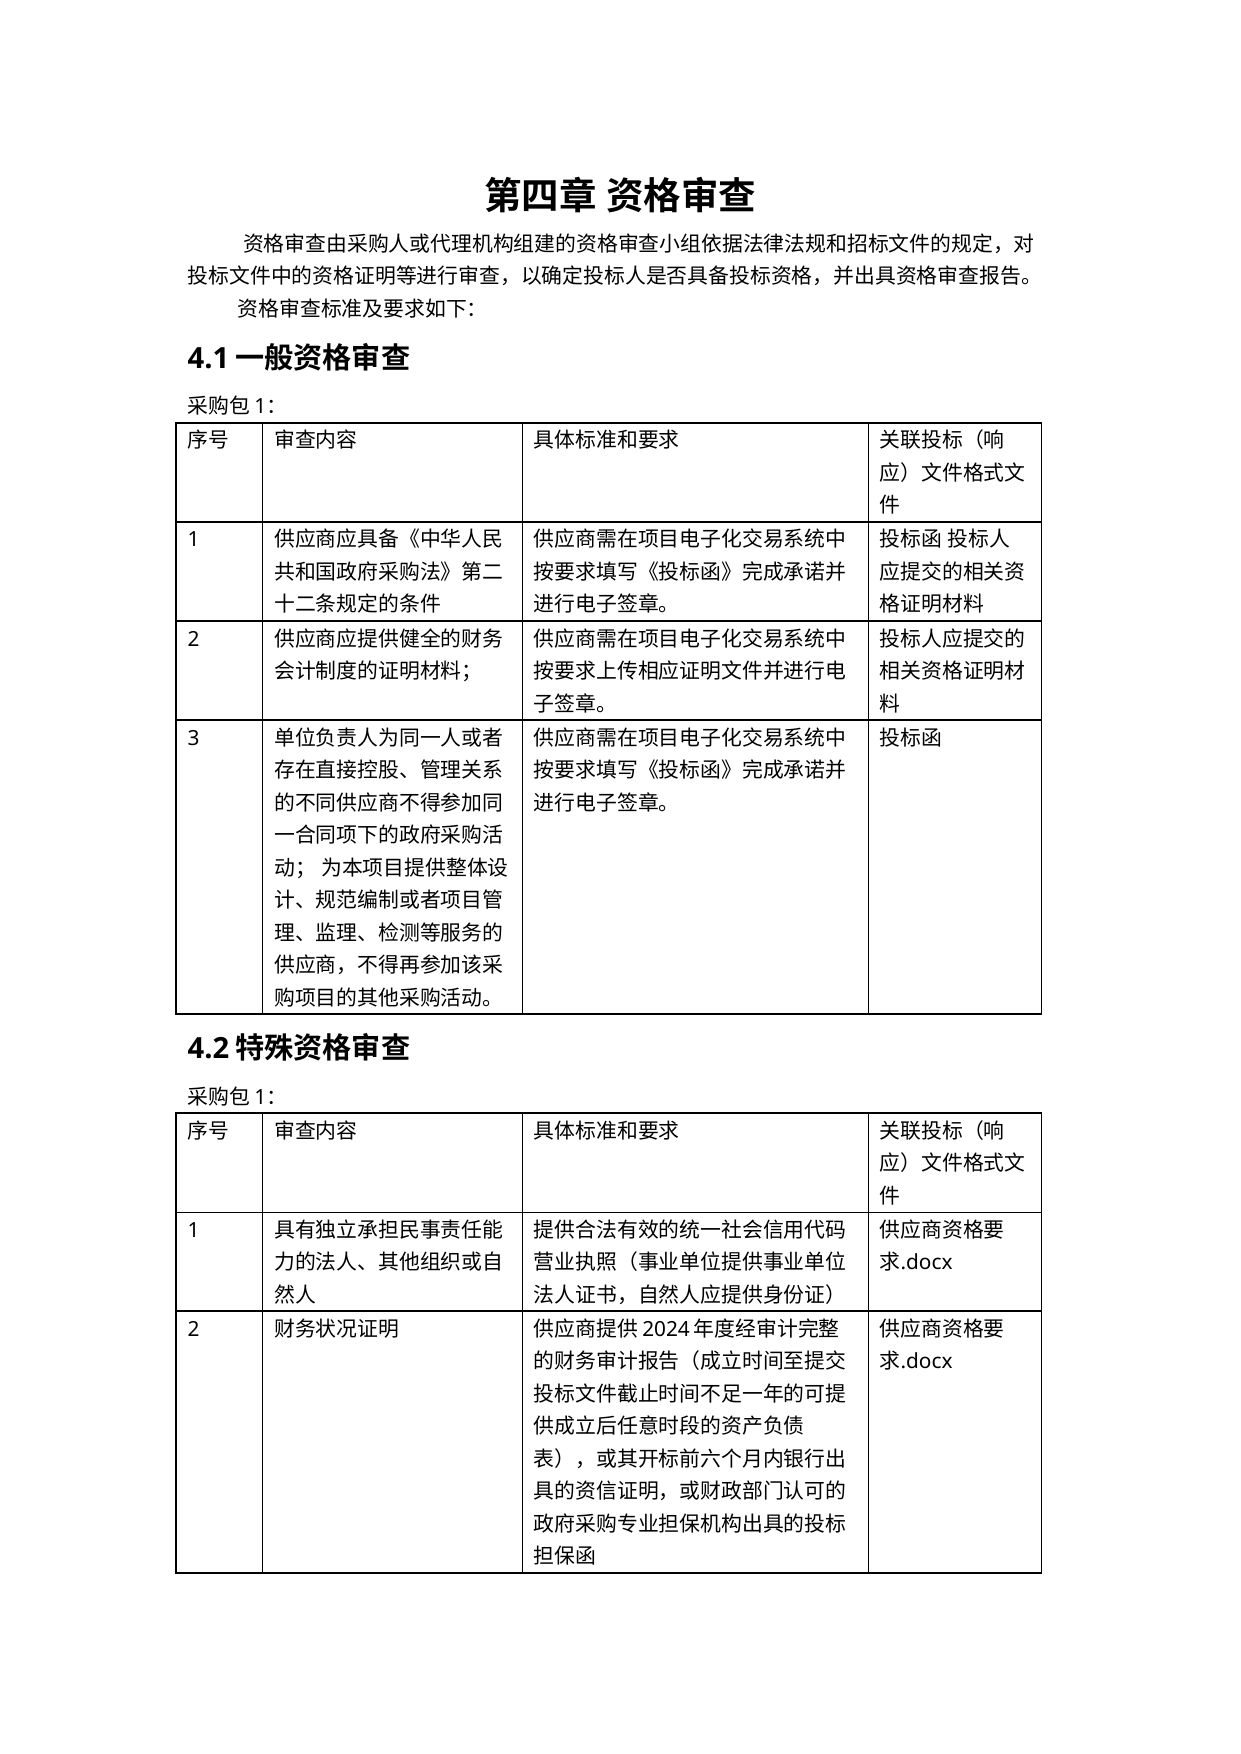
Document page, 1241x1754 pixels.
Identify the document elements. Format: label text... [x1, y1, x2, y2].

table_header 关联投标（响应）文件格式文件 [869, 424, 1041, 521]
text 4.1一般资格审查 [187, 324, 1053, 389]
table_cell 供应商应提供健全的财务会计制度的证明材料； [263, 622, 522, 719]
table_cell 2 [177, 622, 262, 719]
table_cell 供应商需在项目电子化交易系统中按要求上传相应证明文件并进行电子签章。 [523, 622, 868, 719]
table_cell 供应商资格要求.docx [869, 1312, 1041, 1572]
table_cell 供应商提供2024年度经审计完整的财务审计报告（成立时间至提交投标文件截止时间不足一年的可提供成立后任意时段的资产负债表），或其开标前六个月内银行出具的资信证明，或财政部门认可的政府采购专业担保机构出具的投标担保函 [523, 1312, 868, 1572]
table_cell 1 [177, 1213, 262, 1310]
text 采购包1： [187, 1080, 1053, 1112]
table_cell 投标函 投标人应提交的相关资格证明材料 [869, 523, 1041, 620]
table_cell 单位负责人为同一人或者存在直接控股、管理关系的不同供应商不得参加同一合同项下的政府采购活动； 为本项目提供整体设计、规范编制或者项目管理、监理、检测等服务的供应商，不得再参加该采购项目的其他采购活动。 [263, 721, 522, 1013]
table_cell 供应商资格要求.docx [869, 1213, 1041, 1310]
table_cell 财务状况证明 [263, 1312, 522, 1572]
table_header 审查内容 [263, 424, 522, 521]
table_cell 供应商需在项目电子化交易系统中按要求填写《投标函》完成承诺并进行电子签章。 [523, 721, 868, 1013]
table_header 具体标准和要求 [523, 424, 868, 521]
table_cell 具有独立承担民事责任能力的法人、其他组织或自然人 [263, 1213, 522, 1310]
text 采购包1： [187, 389, 1053, 422]
table_cell 3 [177, 721, 262, 1013]
table_header 序号 [177, 1114, 262, 1211]
table_header 序号 [177, 424, 262, 521]
text 4.2特殊资格审查 [187, 1015, 1053, 1080]
text 第四章 资格审查 [187, 162, 1053, 227]
table_cell 提供合法有效的统一社会信用代码营业执照（事业单位提供事业单位法人证书，自然人应提供身份证） [523, 1213, 868, 1310]
table_header 审查内容 [263, 1114, 522, 1211]
table_cell 1 [177, 523, 262, 620]
table_cell 2 [177, 1312, 262, 1572]
table_cell 供应商应具备《中华人民共和国政府采购法》第二十二条规定的条件 [263, 523, 522, 620]
table_header 具体标准和要求 [523, 1114, 868, 1211]
table_cell 供应商需在项目电子化交易系统中按要求填写《投标函》完成承诺并进行电子签章。 [523, 523, 868, 620]
table_header 关联投标（响应）文件格式文件 [869, 1114, 1041, 1211]
text 资格审查由采购人或代理机构组建的资格审查小组依据法律法规和招标文件的规定，对投标文件中的资格证明等进行审查，以确定投标人是否具备投标资格，并出具资格审查报告。 [187, 227, 1053, 292]
text 资格审查标准及要求如下： [187, 292, 1053, 324]
table_cell 投标函 [869, 721, 1041, 1013]
table_cell 投标人应提交的相关资格证明材料 [869, 622, 1041, 719]
